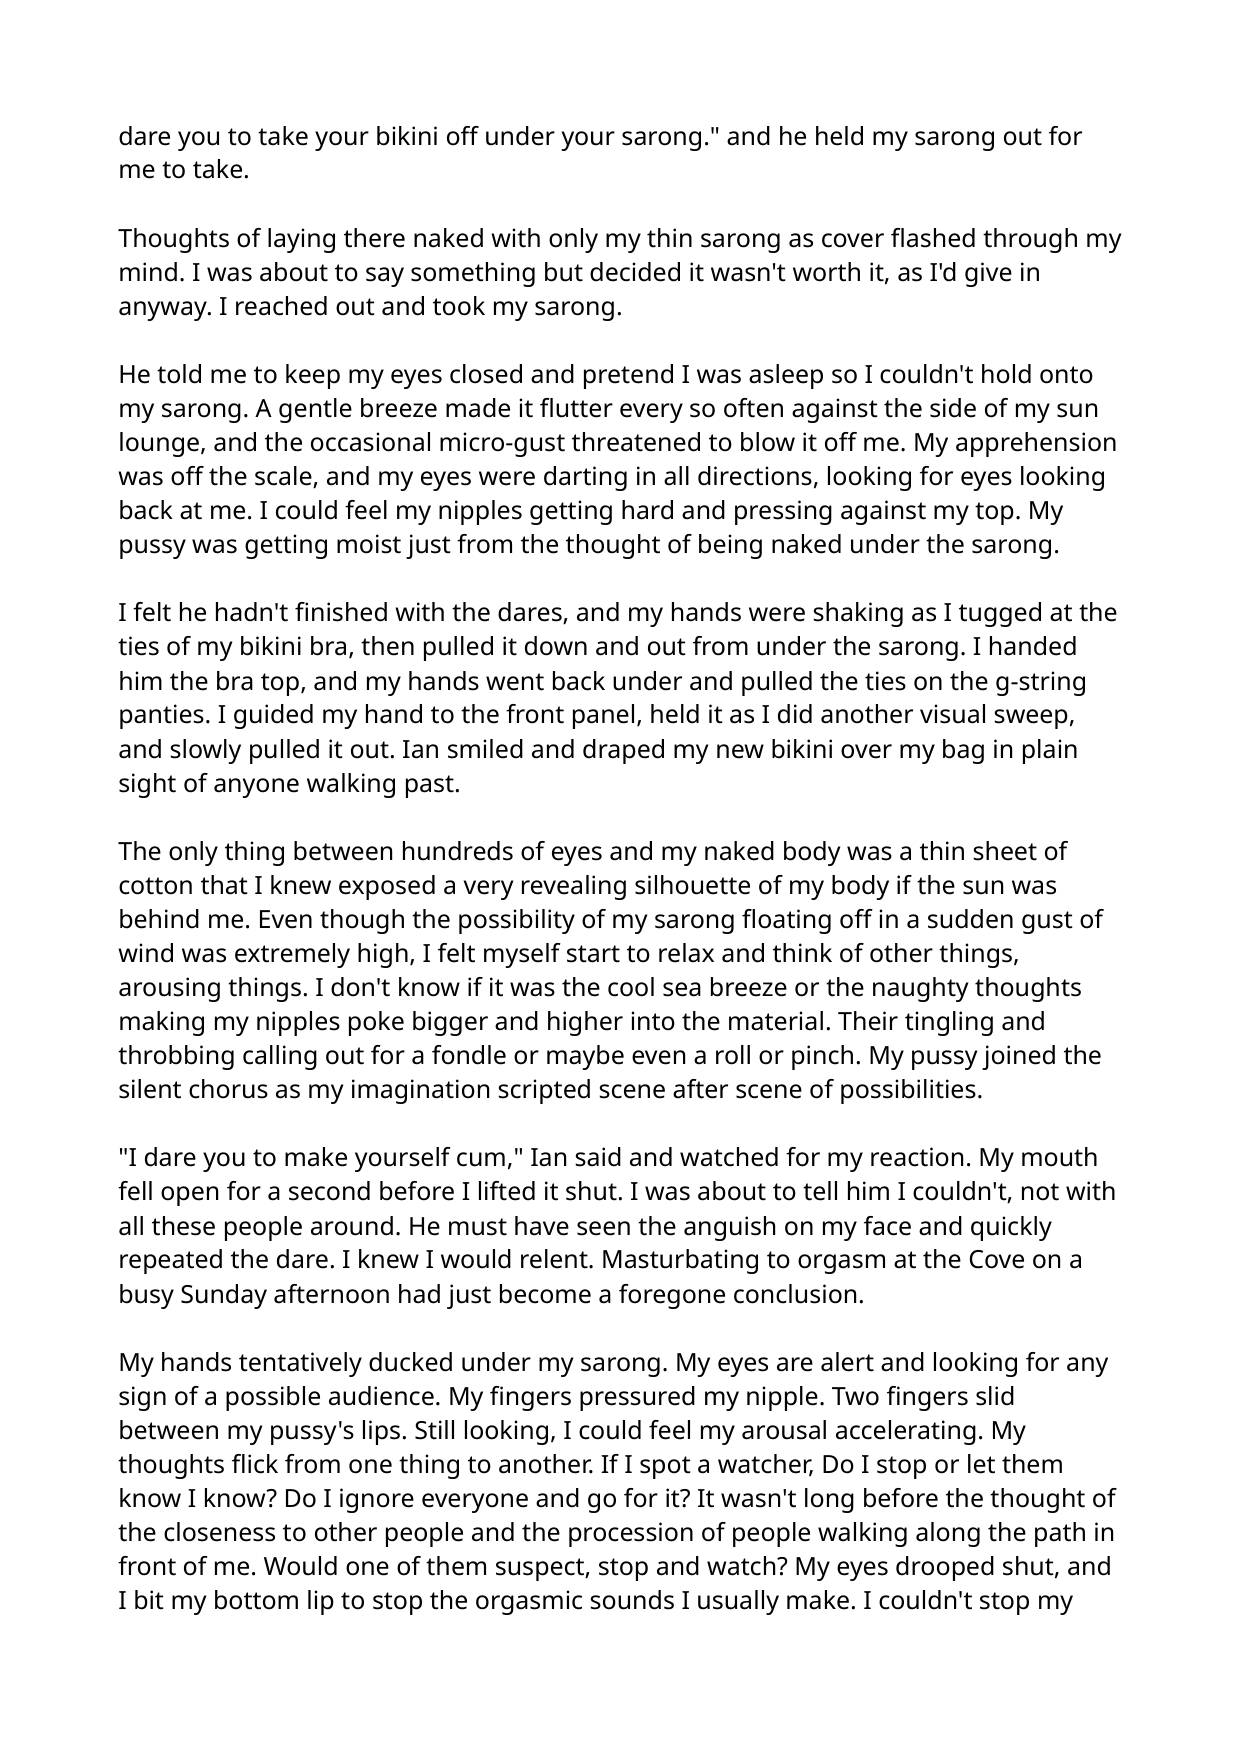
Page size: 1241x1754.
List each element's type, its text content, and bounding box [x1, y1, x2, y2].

text He told me to keep my eyes closed and pretend I was asleep so I couldn't hold onto my sarong. A gentle breeze made it flutter every so often against the side of my sun lounge, and the occasional micro-gust threatened to blow it off me. My apprehension was off the scale, and my eyes were darting in all directions, looking for eyes looking back at me. I could feel my nipples getting hard and pressing against my top. My pussy was getting moist just from the thought of being naked under the sarong. [118, 357, 1122, 561]
text Thoughts of laying there naked with only my thin sarong as cover flashed through my mind. I was about to say something but decided it wasn't worth it, as I'd give in anyway. I reached out and took my sarong. [118, 220, 1122, 322]
text I felt he hadn't finished with the dares, and my hands were shaking as I tugged at the ties of my bikini bra, then pulled it down and out from under the sarong. I handed him the bra top, and my hands went back under and pulled the ties on the g-string panties. I guided my hand to the front panel, held it as I did another visual sweep, and slowly pulled it out. Ian smiled and draped my new bikini over my bag in plain sight of anyone walking past. [118, 595, 1122, 799]
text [118, 1344, 1122, 1617]
text The only thing between hundreds of eyes and my naked body was a thin sheet of cotton that I knew exposed a very revealing silhouette of my body if the sun was behind me. Even though the possibility of my sarong floating off in a sudden gust of wind was extremely high, I felt myself start to relax and think of other things, arousing things. I don't know if it was the cool sea breeze or the naughty thoughts making my nipples poke bigger and higher into the material. Their tingling and throbbing calling out for a fondle or maybe even a roll or pinch. My pussy joined the silent chorus as my imagination scripted scene after scene of possibilities. [118, 833, 1122, 1106]
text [118, 118, 1122, 186]
text "I dare you to make yourself cum," Ian said and watched for my reaction. My mouth fell open for a second before I lifted it shut. I was about to tell him I couldn't, not with all these people around. He must have seen the anguish on my face and quickly repeated the dare. I knew I would relent. Masturbating to orgasm at the Cove on a busy Sunday afternoon had just become a foregone conclusion. [118, 1140, 1122, 1310]
